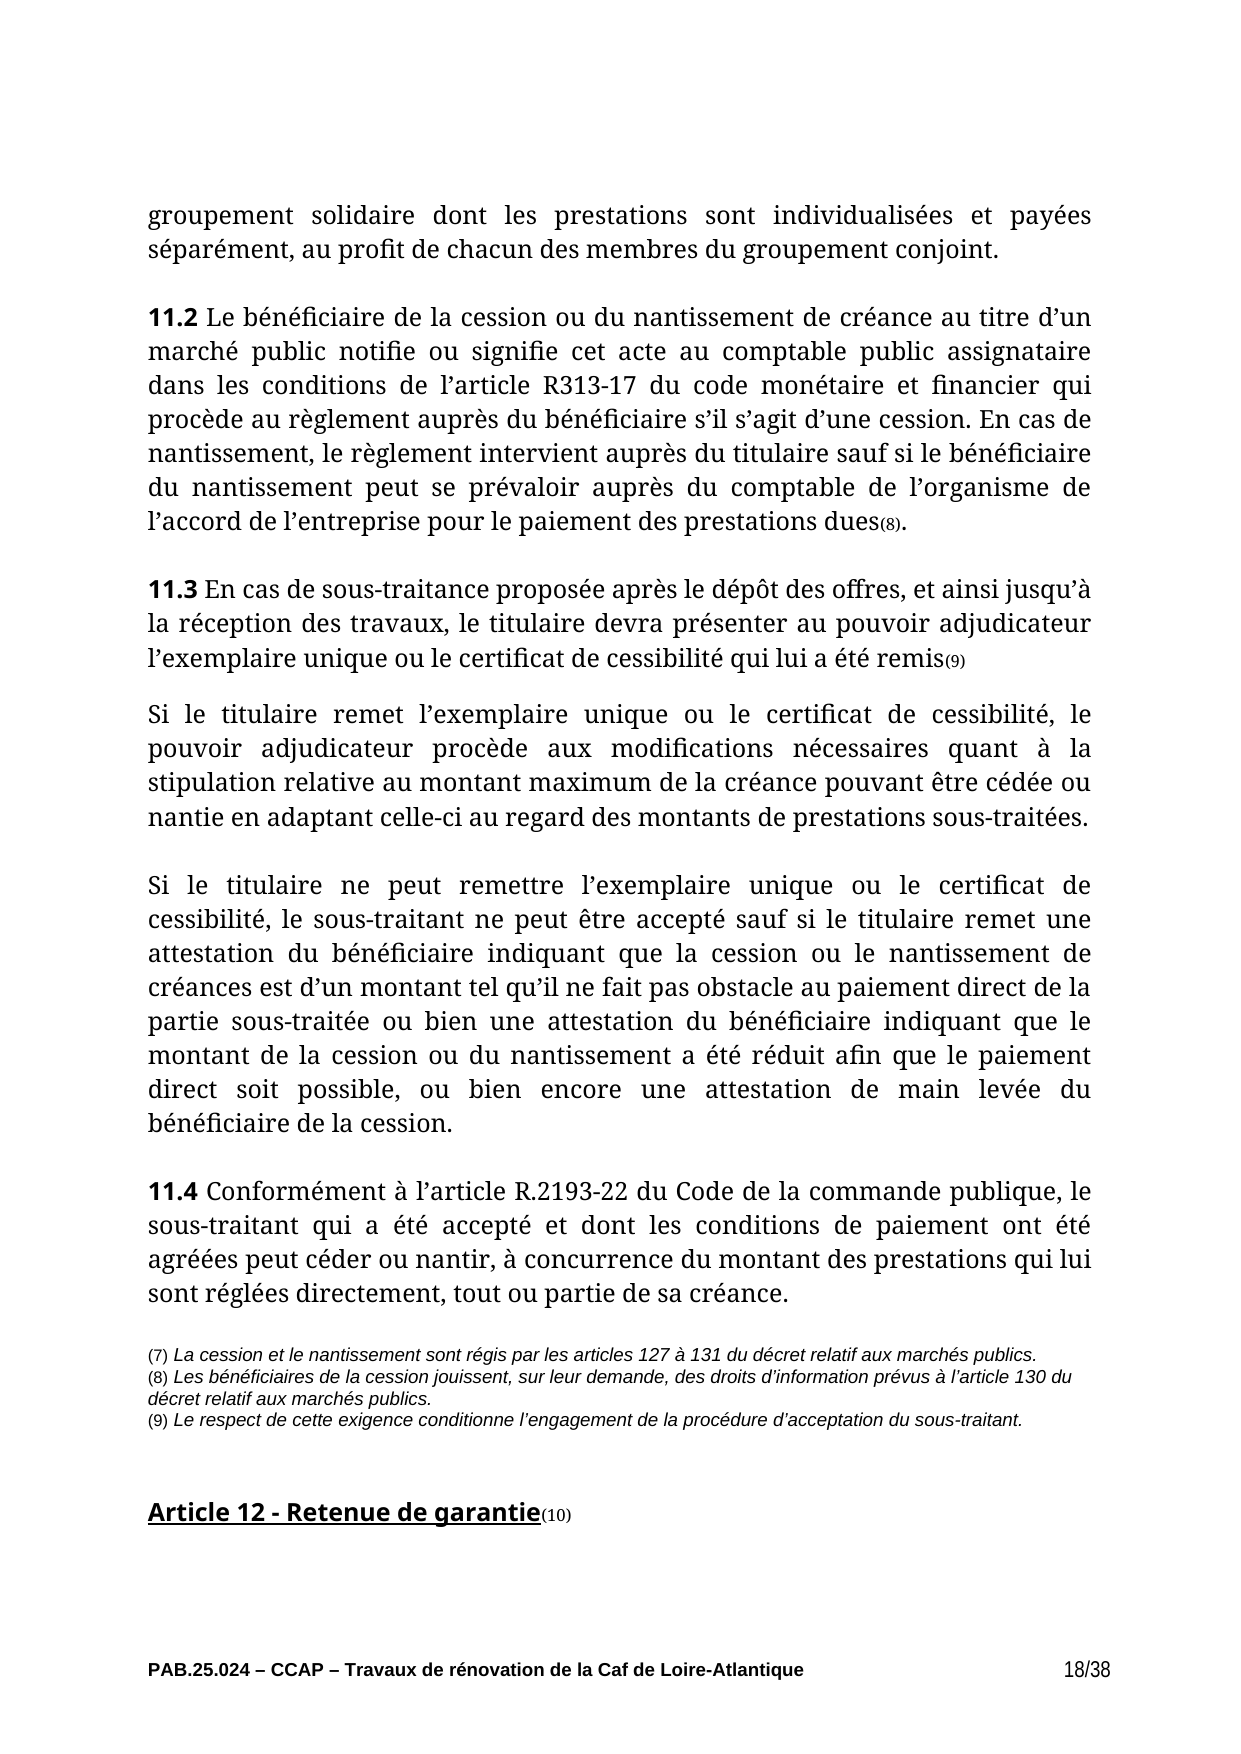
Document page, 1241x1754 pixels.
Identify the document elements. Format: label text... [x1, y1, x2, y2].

text (8) Les bénéficiaires de la cession jouissent, sur leur demande, des droits d’information prévus à l’article 130 du décret relatif aux marchés publics. [148, 1366, 1093, 1409]
text Article 12 - Retenue de garantie(10) [148, 1494, 1093, 1528]
text (9) Le respect de cette exigence conditionne l’engagement de la procédure d’acceptation du sous-traitant. [148, 1409, 1093, 1430]
text 11.2 Le bénéficiaire de la cession ou du nantissement de créance au titre d’un marché public notifie ou signifie cet acte au comptable public assignataire dans les conditions de l’article R313-17 du code monétaire et financier qui procède au règlement auprès du bénéficiaire s’il s’agit d’une cession. En cas de nantissement, le règlement intervient auprès du titulaire sauf si le bénéficiaire du nantissement peut se prévaloir auprès du comptable de l’organisme de l’accord de l’entreprise pour le paiement des prestations dues(8). [148, 299, 1093, 538]
text Si le titulaire remet l’exemplaire unique ou le certificat de cessibilité, le pouvoir adjudicateur procède aux modifications nécessaires quant à la stipulation relative au montant maximum de la créance pouvant être cédée ou nantie en adaptant celle-ci au regard des montants de prestations sous-traitées. [148, 697, 1093, 833]
text 11.4 Conformément à l’article R.2193-22 du Code de la commande publique, le sous-traitant qui a été accepté et dont les conditions de paiement ont été agréées peut céder ou nantir, à concurrence du montant des prestations qui lui sont réglées directement, tout ou partie de sa créance. [148, 1174, 1093, 1310]
text Si le titulaire ne peut remettre l’exemplaire unique ou le certificat de cessibilité, le sous-traitant ne peut être accepté sauf si le titulaire remet une attestation du bénéficiaire indiquant que la cession ou le nantissement de créances est d’un montant tel qu’il ne fait pas obstacle au paiement direct de la partie sous-traitée ou bien une attestation du bénéficiaire indiquant que le montant de la cession ou du nantissement a été réduit afin que le paiement direct soit possible, ou bien encore une attestation de main levée du bénéficiaire de la cession. [148, 867, 1093, 1140]
text 11.3 En cas de sous-traitance proposée après le dépôt des offres, et ainsi jusqu’à la réception des travaux, le titulaire devra présenter au pouvoir adjudicateur l’exemplaire unique ou le certificat de cessibilité qui lui a été remis(9) [148, 572, 1093, 674]
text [148, 197, 1093, 266]
text (7) La cession et le nantissement sont régis par les articles 127 à 131 du décret relatif aux marchés publics. [148, 1344, 1093, 1366]
